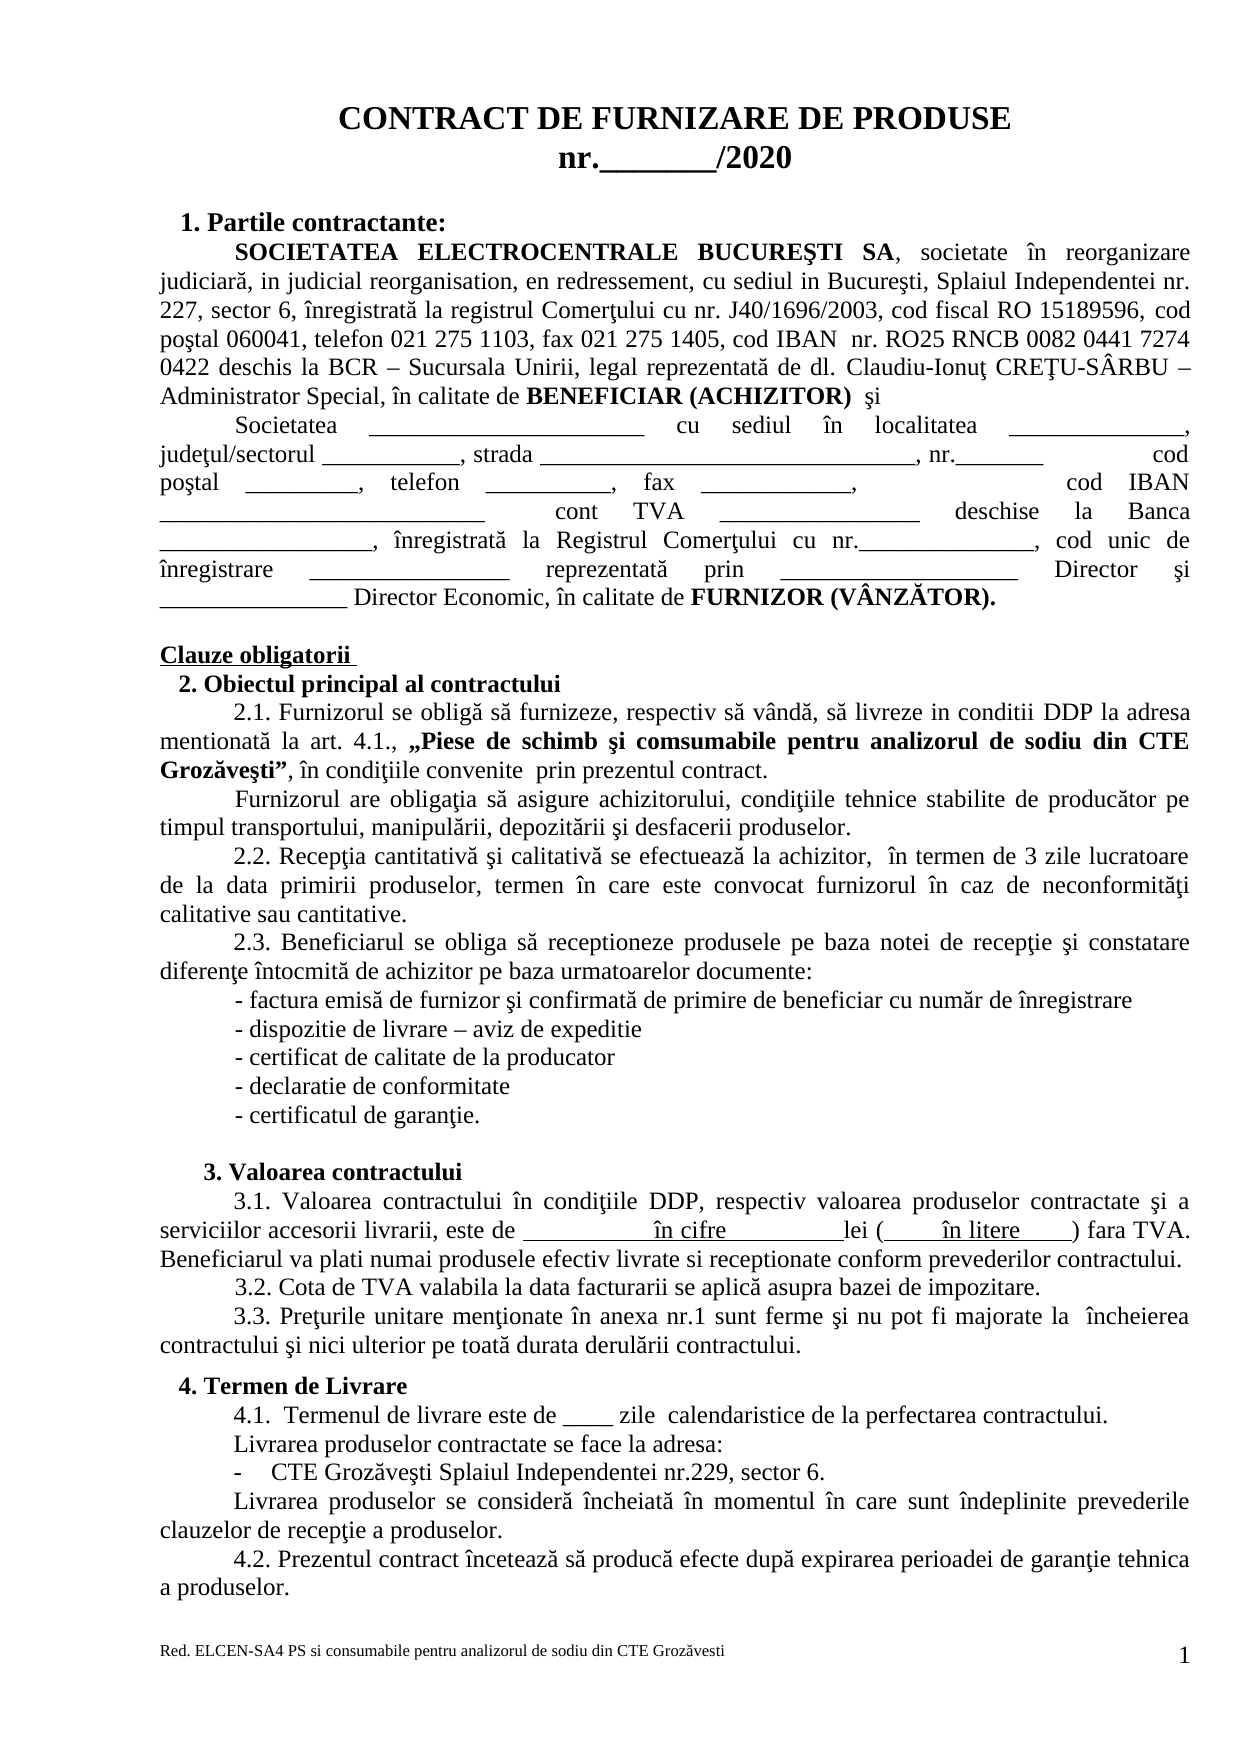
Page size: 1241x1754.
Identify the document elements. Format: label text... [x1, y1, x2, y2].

text 2.3. Beneficiarul se obliga să receptioneze produsele pe baza notei de recepţie şi constatare diferenţe întocmită de achizitor pe baza urmatoarelor documente: [159, 927, 1191, 985]
text 1. Partile contractante: [159, 206, 1191, 237]
text 2.1. Furnizorul se obligă să furnizeze, respectiv să vândă, să livreze in conditii DDP la adresa mentionată la art. 4.1., „Piese de schimb şi comsumabile pentru analizorul de sodiu din CTE Grozăveşti”, în condiţiile convenite prin prezentul contract. [159, 697, 1191, 784]
text Furnizorul are obligaţia să asigure achizitorului, condiţiile tehnice stabilite de producător pe timpul transportului, manipulării, depozitării şi desfacerii produselor. [159, 784, 1191, 841]
text CONTRACT DE FURNIZARE DE PRODUSE nr._______/2020 [159, 98, 1191, 175]
text Livrarea produselor contractate se face la adresa: [159, 1429, 1191, 1457]
text Livrarea produselor se consideră încheiată în momentul în care sunt îndeplinite prevederile clauzelor de recepţie a produselor. [159, 1486, 1191, 1544]
text - dispozitie de livrare – aviz de expeditie [159, 1014, 1191, 1042]
text 3.3. Preţurile unitare menţionate în anexa nr.1 sunt ferme şi nu pot fi majorate la încheierea contractului şi nici ulterior pe toată durata derulării contractului. [159, 1301, 1191, 1359]
text - factura emisă de furnizor şi confirmată de primire de beneficiar cu număr de înregistrare [159, 985, 1191, 1014]
text Clauze obligatorii [159, 640, 1191, 669]
text 3. Valoarea contractului [159, 1157, 1191, 1186]
text 4.2. Prezentul contract încetează să producă efecte după expirarea perioadei de garanţie tehnica a produselor. [159, 1544, 1191, 1601]
text Societatea ______________________ cu sediul în localitatea ______________, judeţul/sectorul ___________, strada ______________________________, nr._______ cod poştal _________, telefon __________, fax ____________, cod IBAN __________________________ cont TVA ________________ deschise la Banca _________________, înregistrată la Registrul Comerţului cu nr.______________, cod unic de înregistrare ________________ reprezentată prin ___________________ Director şi _______________ Director Economic, în calitate de FURNIZOR (VÂNZĂTOR). [159, 410, 1191, 611]
text 2. Obiectul principal al contractului [159, 669, 1191, 697]
text 3.2. Cota de TVA valabila la data facturarii se aplică asupra bazei de impozitare. [159, 1272, 1191, 1301]
text 3.1. Valoarea contractului în condiţiile DDP, respectiv valoarea produselor contractate şi a serviciilor accesorii livrarii, este de în cifre lei ( în litere ) fara TVA. Beneficiarul va plati numai produsele efectiv livrate si receptionate conform prevederilor contractului. [159, 1186, 1191, 1272]
text - declaratie de conformitate [159, 1071, 1191, 1100]
text SOCIETATEA ELECTROCENTRALE BUCUREŞTI SA, societate în reorganizare judiciară, in judicial reorganisation, en redressement, cu sediul in Bucureşti, Splaiul Independentei nr. 227, sector 6, înregistrată la registrul Comerţului cu nr. J40/1696/2003, cod fiscal RO 15189596, cod poştal 060041, telefon 021 275 1103, fax 021 275 1405, cod IBAN nr. RO25 RNCB 0082 0441 7274 0422 deschis la BCR – Sucursala Unirii, legal reprezentată de dl. Claudiu-Ionuţ CREŢU-SÂRBU – Administrator Special, în calitate de beneficiar (ACHIZITOR) şi [159, 237, 1191, 410]
text 4. Termen de Livrare [159, 1371, 1191, 1400]
text 2.2. Recepţia cantitativă şi calitativă se efectuează la achizitor, în termen de 3 zile lucratoare de la data primirii produselor, termen în care este convocat furnizorul în caz de neconformităţi calitative sau cantitative. [159, 841, 1191, 927]
text - certificat de calitate de la producator [159, 1042, 1191, 1071]
text - certificatul de garanţie. [159, 1100, 1191, 1129]
list CTE Grozăveşti Splaiul Independentei nr.229, sector 6. [233, 1457, 1191, 1486]
text 4.1. Termenul de livrare este de ____ zile calendaristice de la perfectarea contractului. [159, 1400, 1191, 1429]
